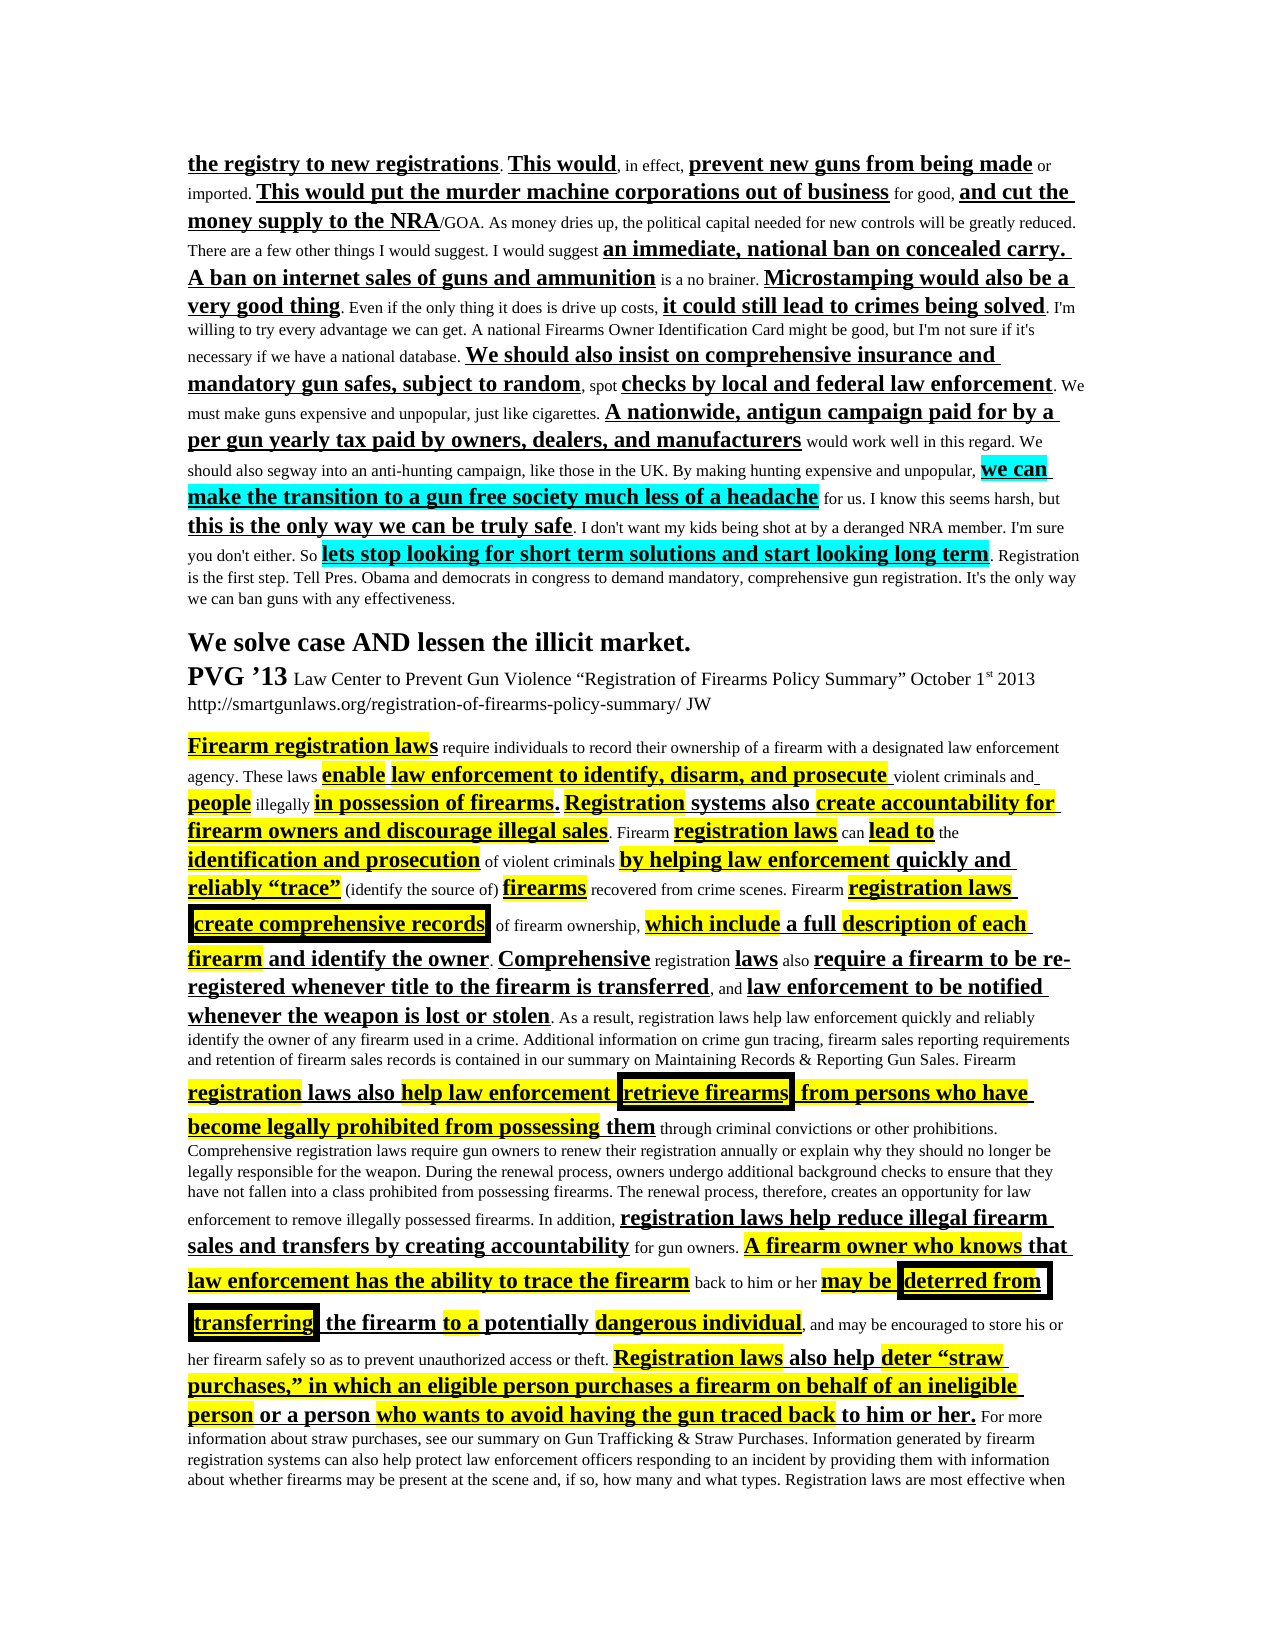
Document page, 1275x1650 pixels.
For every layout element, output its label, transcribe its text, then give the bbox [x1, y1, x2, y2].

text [187, 732, 1087, 1489]
text PVG ’13 Law Center to Prevent Gun Violence “Registration of Firearms Policy Summary” October 1st 2013 http://smartgunlaws.org/registration-of-firearms-policy-summary/ JW [187, 659, 1087, 714]
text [187, 150, 1087, 608]
subtitle We solve case AND lessen the illicit market. [187, 626, 1087, 657]
